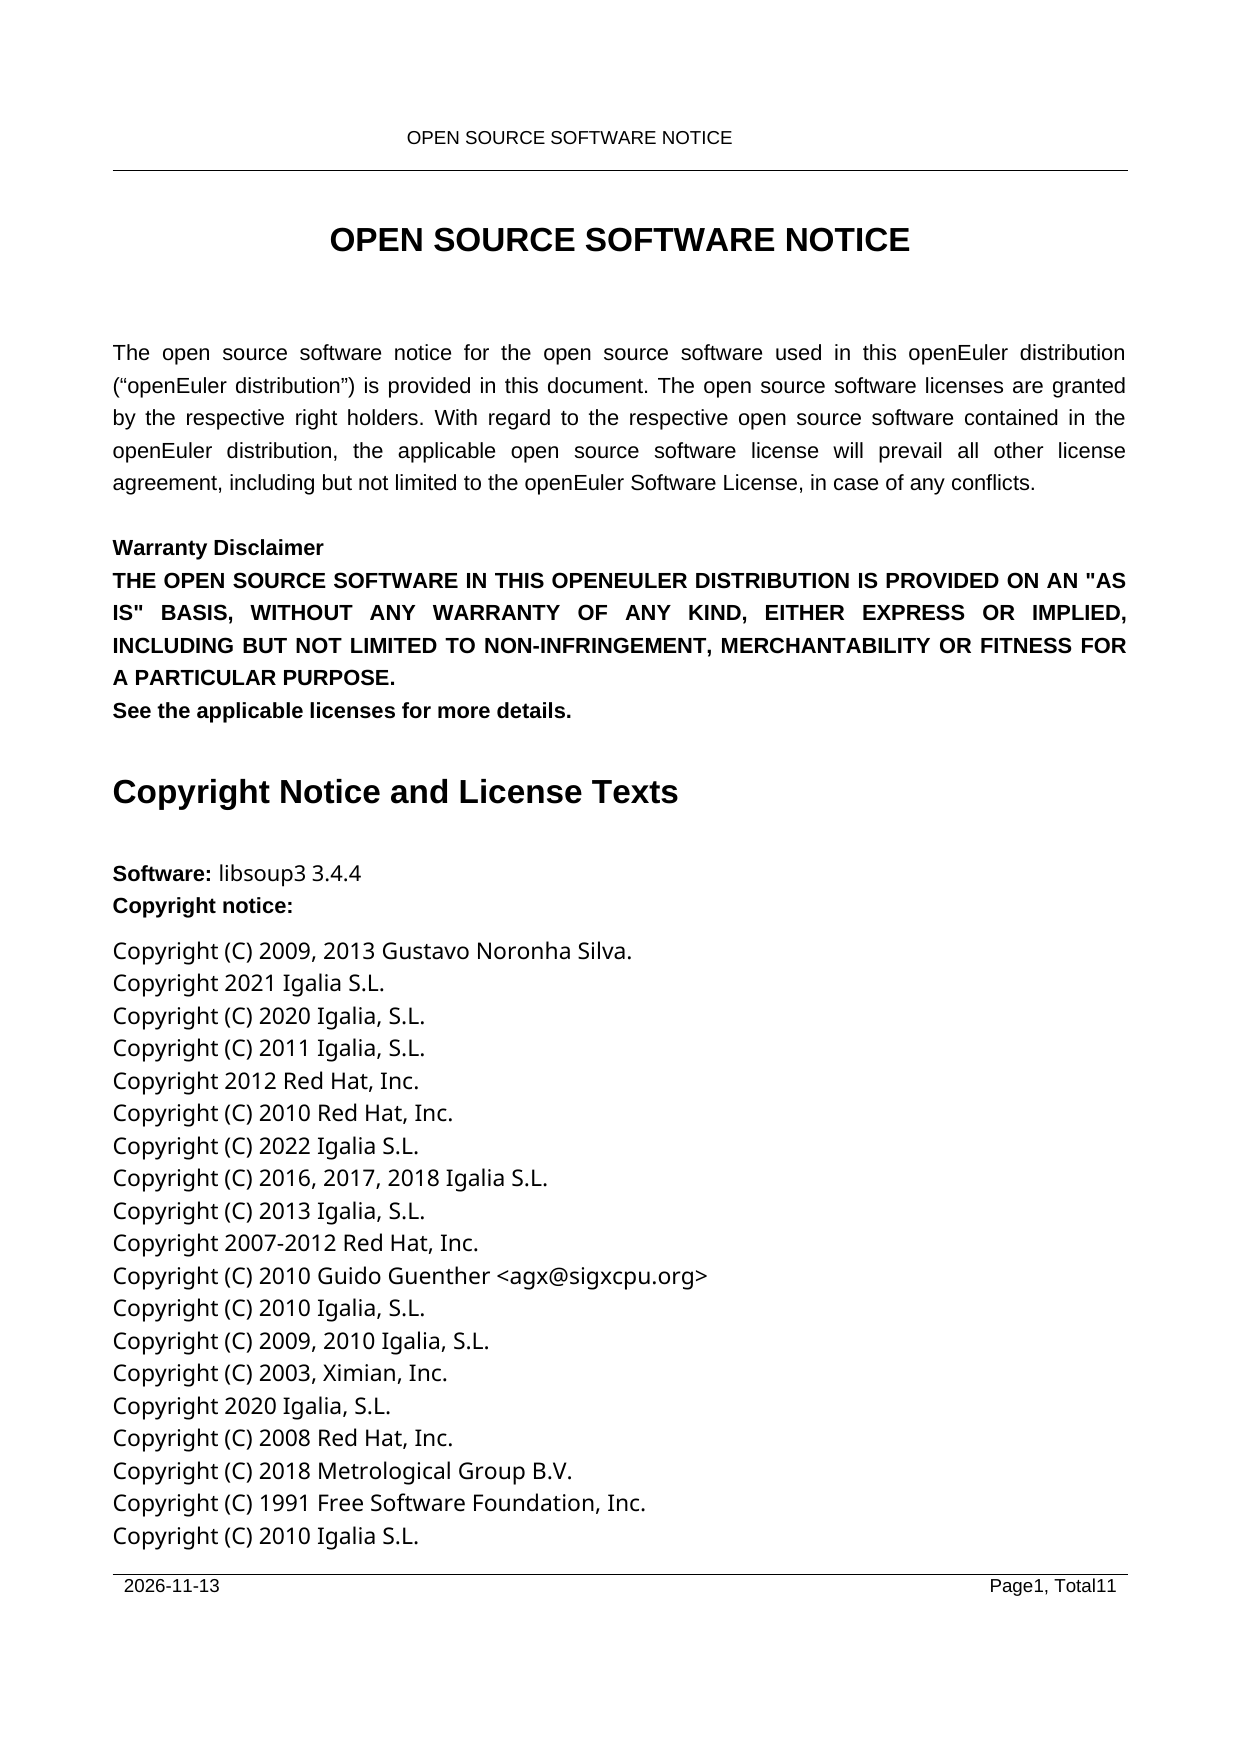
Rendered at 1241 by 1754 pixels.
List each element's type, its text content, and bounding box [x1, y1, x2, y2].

text Copyright notice: [112, 889, 1128, 921]
text The open source software notice for the open source software used in this openEuler distribution (“openEuler distribution”) is provided in this document. The open source software licenses are granted by the respective right holders. With regard to the respective open source software contained in the openEuler distribution, the applicable open source software license will prevail all other license agreement, including but not limited to the openEuler Software License, in case of any conflicts. [112, 336, 1128, 499]
text Warranty Disclaimer [112, 531, 1128, 564]
text OPEN SOURCE SOFTWARE NOTICE [112, 206, 1128, 271]
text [112, 934, 1128, 1551]
title Software: libsoup3 3.4.4 [112, 856, 1128, 889]
text Copyright Notice and License Texts [112, 759, 1128, 824]
text THE OPEN SOURCE SOFTWARE IN THIS OPENEULER DISTRIBUTION IS PROVIDED ON AN "AS IS" BASIS, WITHOUT ANY WARRANTY OF ANY KIND, EITHER EXPRESS OR IMPLIED, INCLUDING BUT NOT LIMITED TO NON-INFRINGEMENT, MERCHANTABILITY OR FITNESS FOR A PARTICULAR PURPOSE. See the applicable licenses for more details. [112, 564, 1128, 726]
